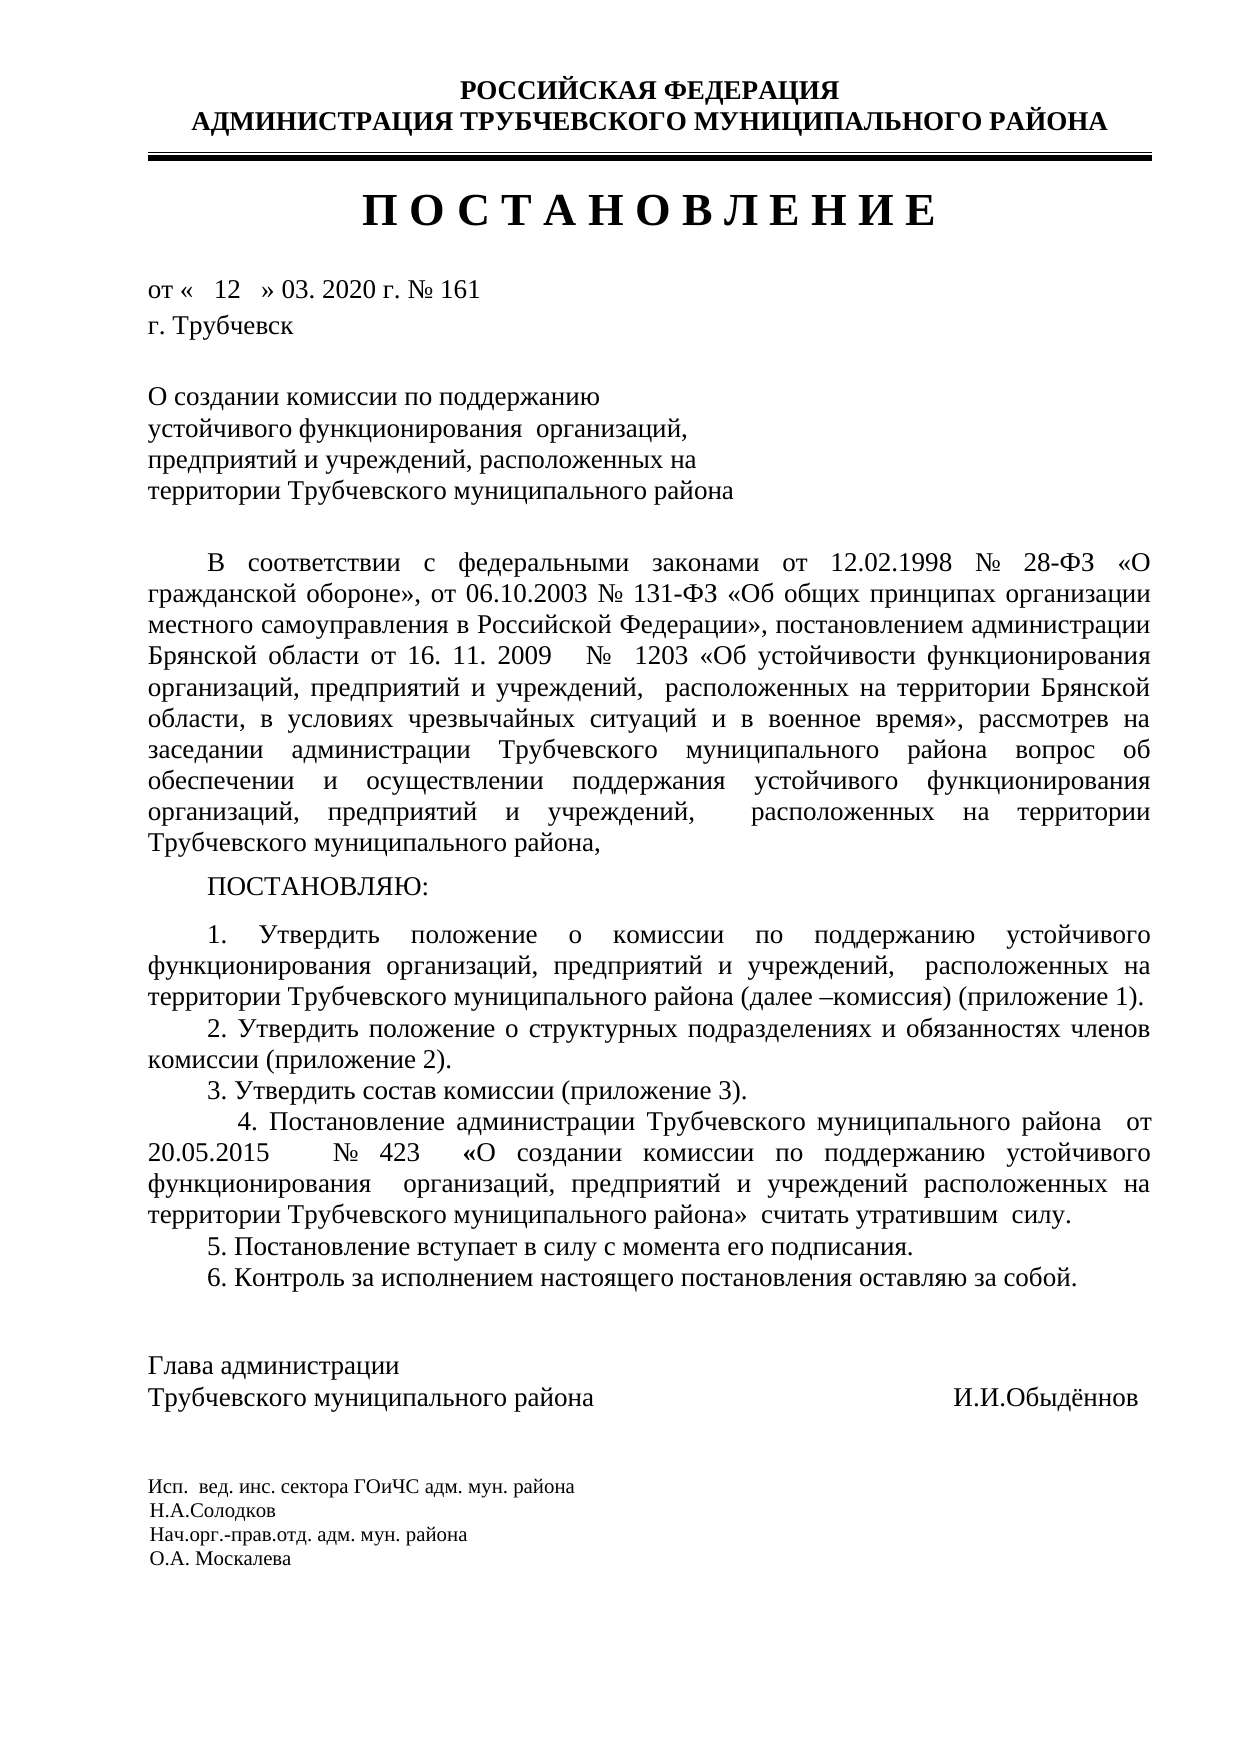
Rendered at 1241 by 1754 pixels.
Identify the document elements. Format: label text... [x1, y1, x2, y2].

text 2. Утвердить положение о структурных подразделениях и обязанностях членов комиссии (приложение 2). [148, 1012, 1152, 1074]
text АДМИНИСТРАЦИЯ ТРУБЧЕВСКОГО МУНИЦИПАЛЬНОГО РАЙОНА [148, 105, 1152, 136]
text Глава администрации [148, 1349, 1152, 1381]
text 3. Утвердить состав комиссии (приложение 3). [148, 1074, 1152, 1105]
text 5. Постановление вступает в силу с момента его подписания. [148, 1230, 1152, 1261]
text Н.А.Солодков [118, 1498, 1152, 1522]
text 6. Контроль за исполнением настоящего постановления оставляю за собой. [148, 1261, 1152, 1292]
text П О С Т А Н О В Л Е Н И Е [148, 182, 1152, 235]
text Исп. вед. инс. сектора ГОиЧС адм. мун. района [148, 1474, 1152, 1498]
title предприятий и учреждений, расположенных на [148, 443, 1152, 474]
title территории Трубчевского муниципального района [148, 474, 1152, 505]
title устойчивого функционирования организаций, [148, 412, 1152, 443]
text О.А. Москалева [118, 1546, 1152, 1570]
text г. Трубчевск [148, 309, 1152, 340]
text 1. Утвердить положение о комиссии по поддержанию устойчивого функционирования организаций, предприятий и учреждений, расположенных на территории Трубчевского муниципального района (далее –комиссия) (приложение 1). [148, 918, 1152, 1012]
text В соответствии с федеральными законами от 12.02.1998 № 28-ФЗ «О гражданской обороне», от 06.10.2003 № 131-ФЗ «Об общих принципах организации местного самоуправления в Российской Федерации», постановлением администрации Брянской области от 16. 11. 2009 № 1203 «Об устойчивости функционирования организаций, предприятий и учреждений, расположенных на территории Брянской области, в условиях чрезвычайных ситуаций и в военное время», рассмотрев на заседании администрации Трубчевского муниципального района вопрос об обеспечении и осуществлении поддержания устойчивого функционирования организаций, предприятий и учреждений, расположенных на территории Трубчевского муниципального района, [148, 546, 1152, 857]
text от « 12 » 03. 2020 г. № 161 [148, 273, 1152, 304]
title О создании комиссии по поддержанию [148, 381, 1152, 412]
text ПОСТАНОВЛЯЮ: [148, 870, 1152, 901]
text РОССИЙСКАЯ ФЕДЕРАЦИЯ [148, 74, 1152, 105]
text Нач.орг.-прав.отд. адм. мун. района [118, 1522, 1152, 1546]
title 4. Постановление администрации Трубчевского муниципального района от 20.05.2015 № 423 «О создании комиссии по поддержанию устойчивого функционирования организаций, предприятий и учреждений расположенных на территории Трубчевского муниципального района» считать утратившим силу. [148, 1105, 1152, 1230]
text Трубчевского муниципального района И.И.Обыдённов [148, 1381, 1152, 1412]
